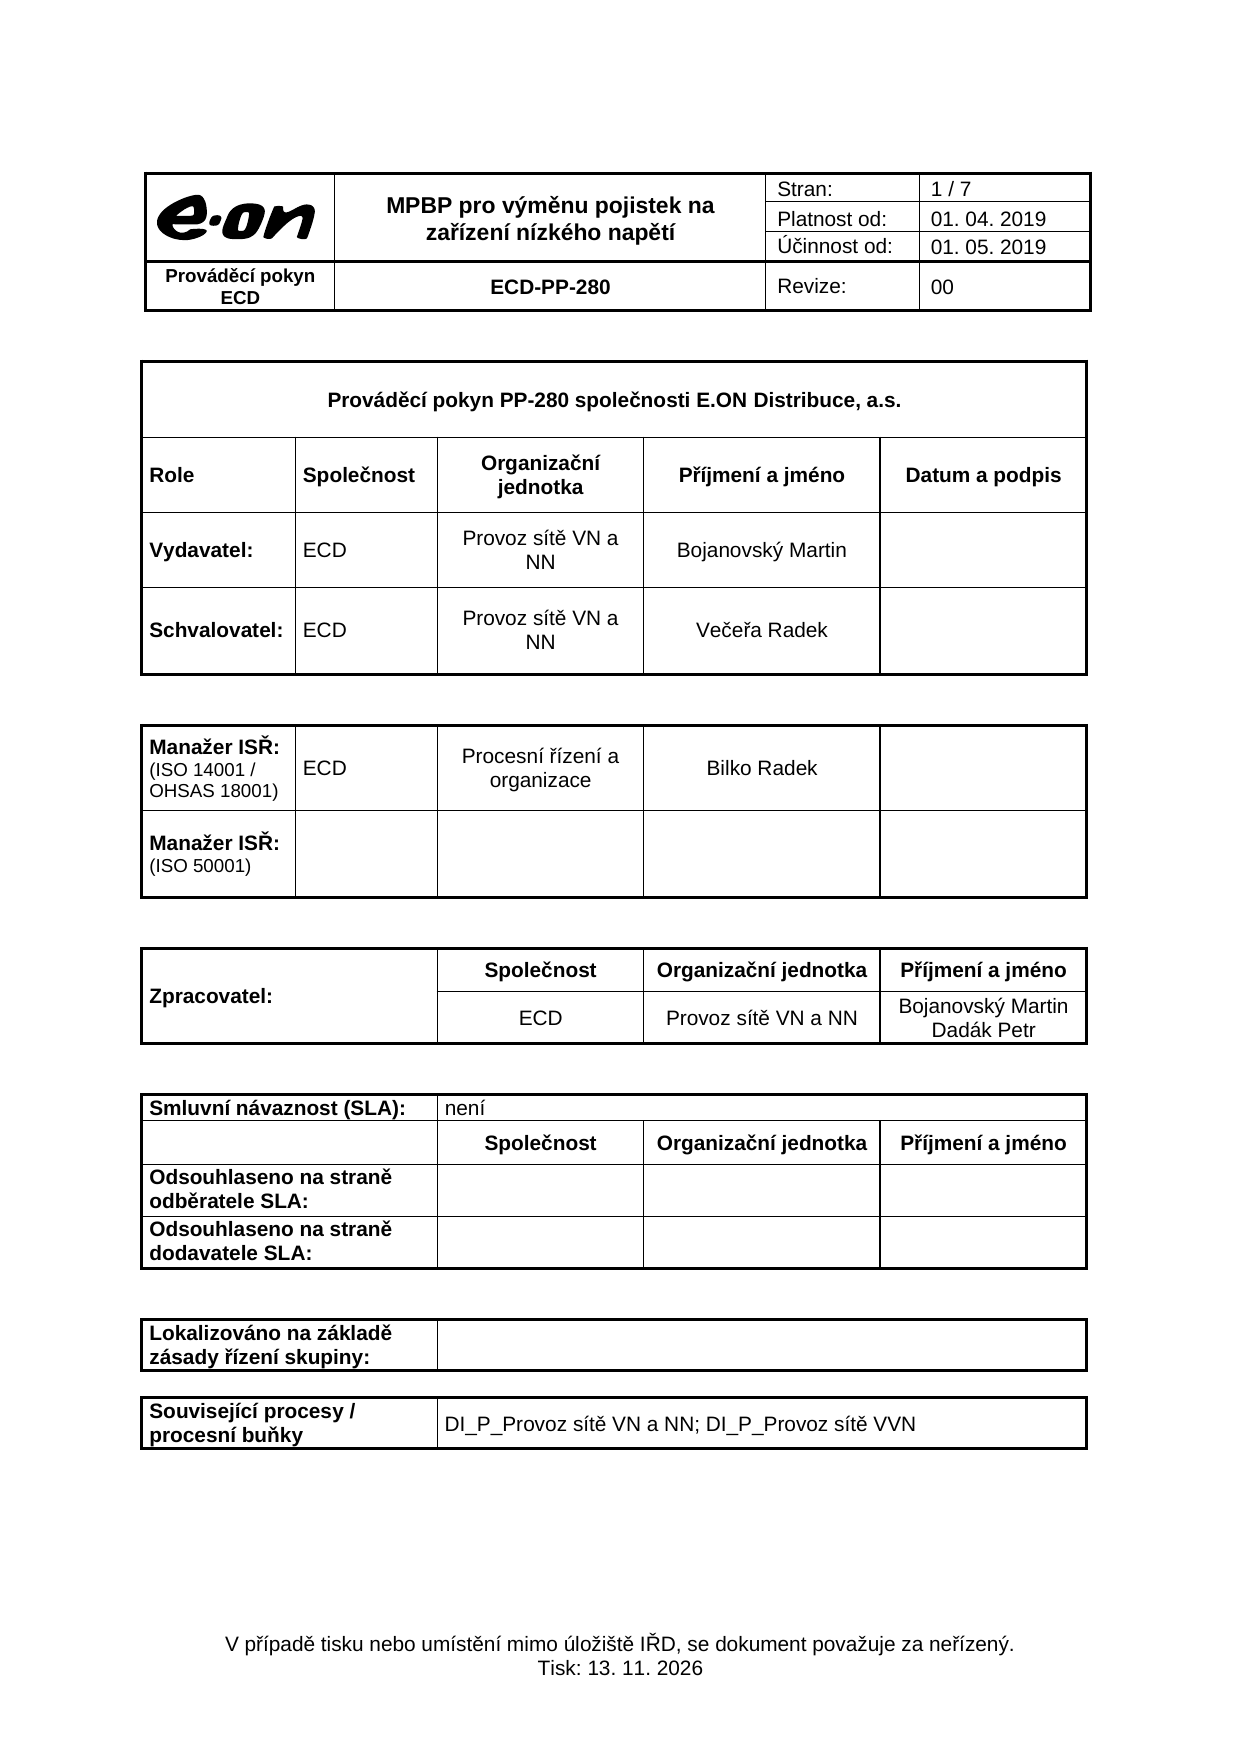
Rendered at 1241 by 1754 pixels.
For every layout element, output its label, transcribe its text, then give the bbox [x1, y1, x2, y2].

table_cell Provoz sítě VN a NN [644, 992, 879, 1042]
table_cell Účinnost od: [766, 232, 919, 260]
table_cell 01. 04. 2019 [920, 202, 1089, 231]
table_cell [644, 1165, 879, 1216]
table_header [147, 175, 334, 260]
table_header Prováděcí pokyn PP-280 společnosti E.ON Distribuce, a.s. [143, 363, 1085, 437]
table_cell [438, 1165, 643, 1216]
table_cell [881, 513, 1085, 587]
table_header Smluvní návaznost (SLA): [143, 1096, 437, 1120]
table_cell [438, 811, 643, 896]
table_cell Platnost od: [766, 202, 919, 231]
table_header MPBP pro výměnu pojistek na zařízení nízkého napětí [335, 175, 765, 260]
table_cell Bojanovský Martin [644, 513, 879, 587]
table_cell Společnost [296, 438, 437, 512]
table_header ECD [296, 727, 437, 810]
table_cell Odsouhlaseno na straně dodavatele SLA: [143, 1217, 437, 1267]
table_cell [438, 1217, 643, 1267]
table_cell [644, 1217, 879, 1267]
table_cell Příjmení a jméno [881, 1121, 1085, 1164]
table_cell Společnost [438, 1121, 643, 1164]
table_header Související procesy / procesní buňky [143, 1399, 437, 1447]
table_header [438, 1321, 1085, 1369]
table_cell ECD [296, 588, 437, 673]
table_cell Schvalovatel: [143, 588, 295, 673]
table_cell 00 [920, 263, 1089, 308]
table_cell Datum a podpis [881, 438, 1085, 512]
table_header 1 / 7 [920, 175, 1089, 201]
table_cell Manažer ISŘ: (ISO 50001) [143, 811, 295, 896]
table_header Bilko Radek [644, 727, 879, 810]
table_header Příjmení a jméno [881, 950, 1085, 991]
table_cell [881, 1217, 1085, 1267]
table_cell [881, 1165, 1085, 1216]
table_cell Vydavatel: [143, 513, 295, 587]
table_cell ECD-PP-280 [335, 263, 765, 308]
table_cell Role [143, 438, 295, 512]
table_header Stran: [766, 175, 919, 201]
table_header Organizační jednotka [644, 950, 879, 991]
table_cell [296, 811, 437, 896]
table_header Lokalizováno na základě zásady řízení skupiny: [143, 1321, 437, 1369]
table_cell Příjmení a jméno [644, 438, 879, 512]
table_cell [143, 1121, 437, 1164]
table_cell [644, 811, 879, 896]
table_header DI_P_Provoz sítě VN a NN; DI_P_Provoz sítě VVN [438, 1399, 1085, 1447]
table_cell Provoz sítě VN a NN [438, 588, 643, 673]
table_header Společnost [438, 950, 643, 991]
table_header Zpracovatel: [143, 950, 437, 1042]
table_cell Organizační jednotka [438, 438, 643, 512]
table_cell Odsouhlaseno na straně odběratele SLA: [143, 1165, 437, 1216]
table_cell Provoz sítě VN a NN [438, 513, 643, 587]
table_cell ECD [438, 992, 643, 1042]
table_cell Večeřa Radek [644, 588, 879, 673]
table_cell Revize: [766, 263, 919, 308]
table_cell 01. 05. 2019 [920, 232, 1089, 260]
table_header Procesní řízení a organizace [438, 727, 643, 810]
table_header není [438, 1096, 1085, 1120]
table_cell Bojanovský Martin Dadák Petr [881, 992, 1085, 1042]
table_cell Organizační jednotka [644, 1121, 879, 1164]
table_cell ECD [296, 513, 437, 587]
table_cell Prováděcí pokyn ECD [147, 263, 334, 308]
table_header Manažer ISŘ: (ISO 14001 / OHSAS 18001) [143, 727, 295, 810]
table_cell [881, 588, 1085, 673]
table_cell [881, 811, 1085, 896]
table_header [881, 727, 1085, 810]
